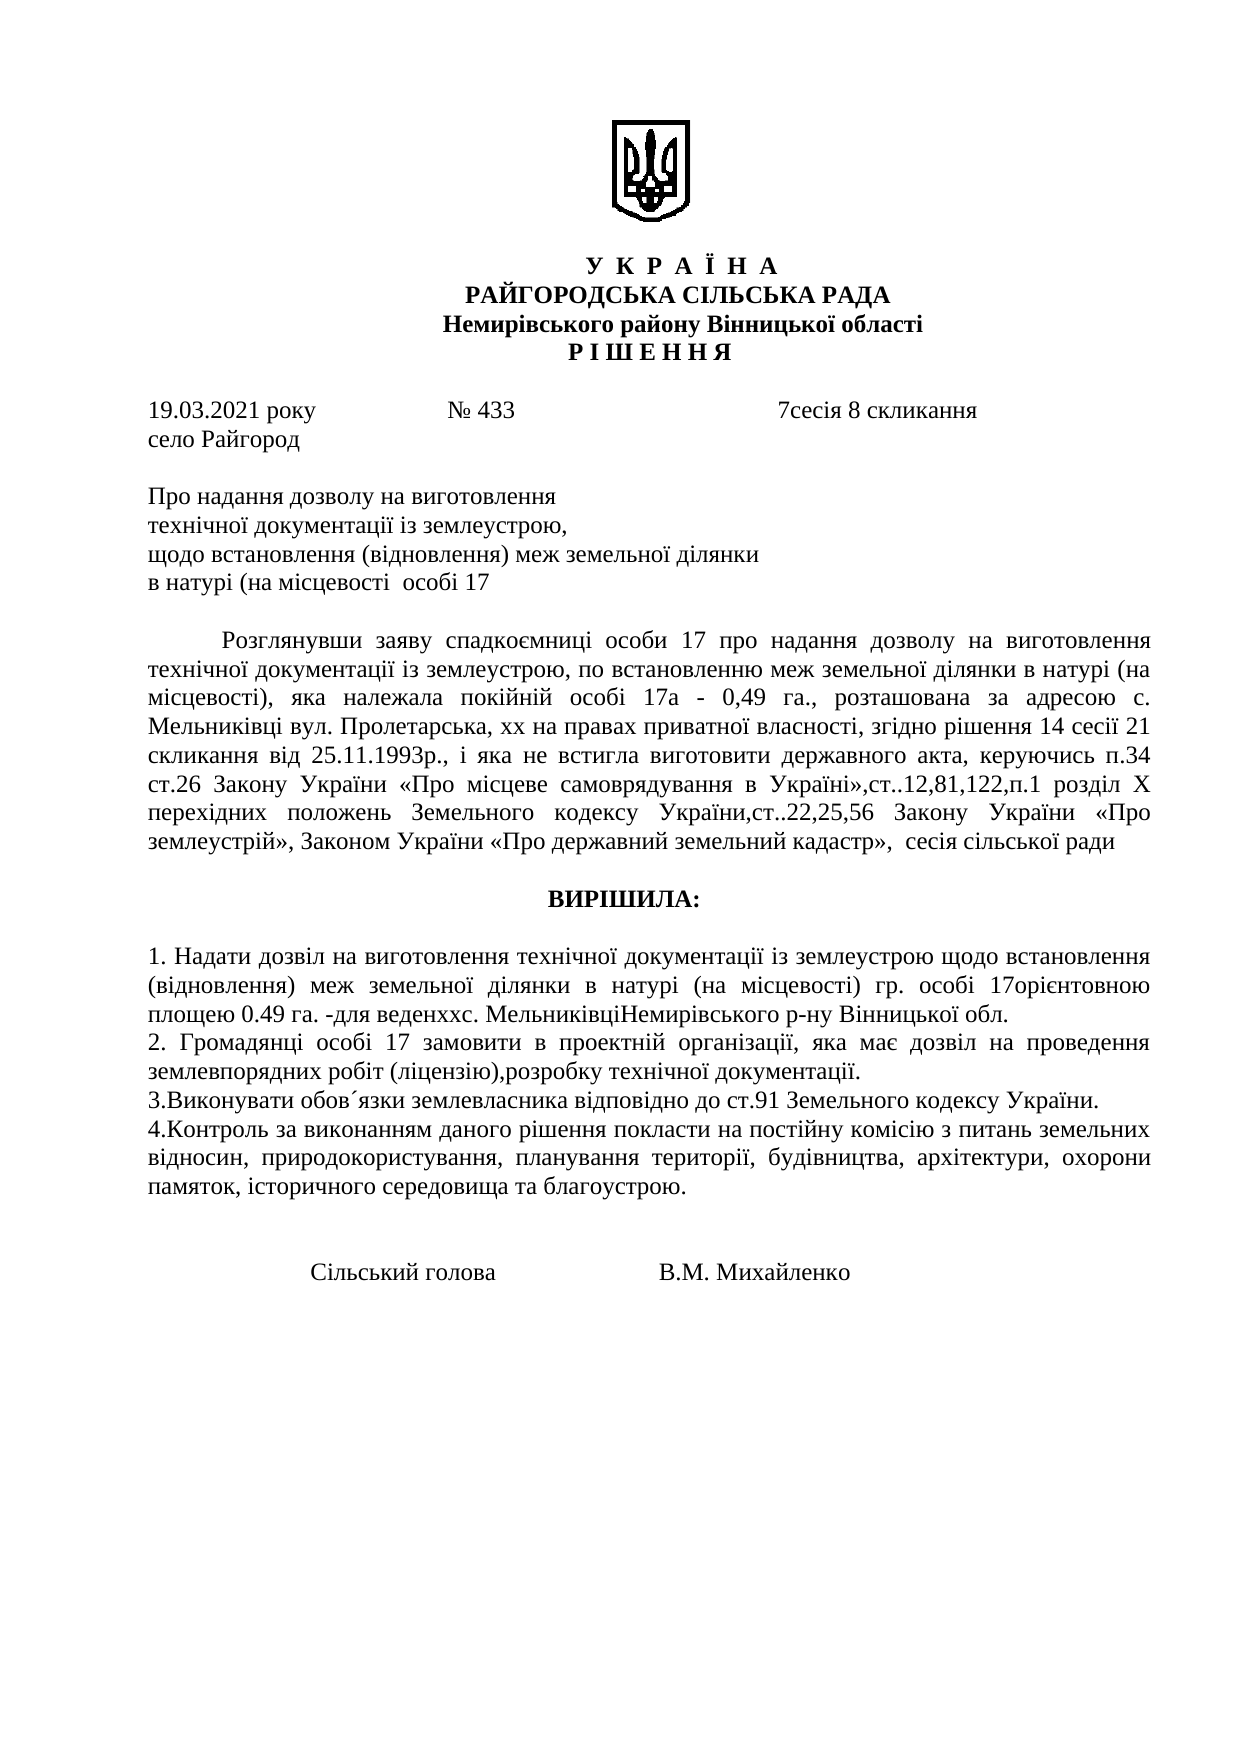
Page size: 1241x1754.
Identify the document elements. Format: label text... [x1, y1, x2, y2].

text Розглянувши заяву спадкоємниці особи 17 про надання дозволу на виготовлення технічної документації із землеустрою, по встановленню меж земельної ділянки в натурі (на місцевості), яка належала покійній особі 17а - 0,49 га., розташована за адресою с. Мельниківці вул. Пролетарська, хх на правах приватної власності, згідно рішення 14 сесії 21 скликання від 25.11.1993р., і яка не встигла виготовити державного акта, керуючись п.34 ст.26 Закону України «Про місцеве самоврядування в Україні»,ст..12,81,122,п.1 розділ Х перехідних положень Земельного кодексу України,ст..22,25,56 Закону України «Про землеустрій», Законом України «Про державний земельний кадастр», сесія сільської ради [148, 625, 1152, 855]
text Про надання дозволу на виготовлення [148, 481, 1152, 510]
text 3.Виконувати обов´язки землевласника відповідно до ст.91 Земельного кодексу України. [148, 1085, 1152, 1114]
text 1. Надати дозвіл на виготовлення технічної документації із землеустрою щодо встановлення (відновлення) меж земельної ділянки в натурі (на місцевості) гр. особі 17орієнтовною площею 0.49 га. -для веденххс. МельниківціНемирівського р-ну Вінницької обл. [148, 941, 1152, 1027]
text У К Р А Ї Н А [148, 251, 1152, 280]
text щодо встановлення (відновлення) меж земельної ділянки [148, 539, 1152, 567]
text ВИРІШИЛА: [148, 884, 1152, 912]
text 2. Громадянці особі 17 замовити в проектній організації, яка має дозвіл на проведення землевпорядних робіт (ліцензію),розробку технічної документації. [148, 1027, 1152, 1085]
text технічної документації із землеустрою, [148, 510, 1152, 539]
text село Райгород [148, 424, 1152, 452]
text в натурі (на місцевості особі 17 [148, 567, 1152, 596]
text РАЙГОРОДСЬКА СІЛЬСЬКА РАДА [148, 280, 1152, 309]
text 4.Контроль за виконанням даного рішення покласти на постійну комісію з питань земельних відносин, природокористування, планування території, будівництва, архітектури, охорони памяток, історичного середовища та благоустрою. [148, 1114, 1152, 1200]
text Сільський голова В.М. Михайленко [148, 1257, 1152, 1286]
text Немирівського району Вінницької області [369, 309, 1152, 337]
text Р І Ш Е Н Н Я [148, 337, 1152, 366]
text 19.03.2021 року № 433 7cесія 8 скликання [148, 395, 1152, 424]
picture [610, 117, 691, 223]
